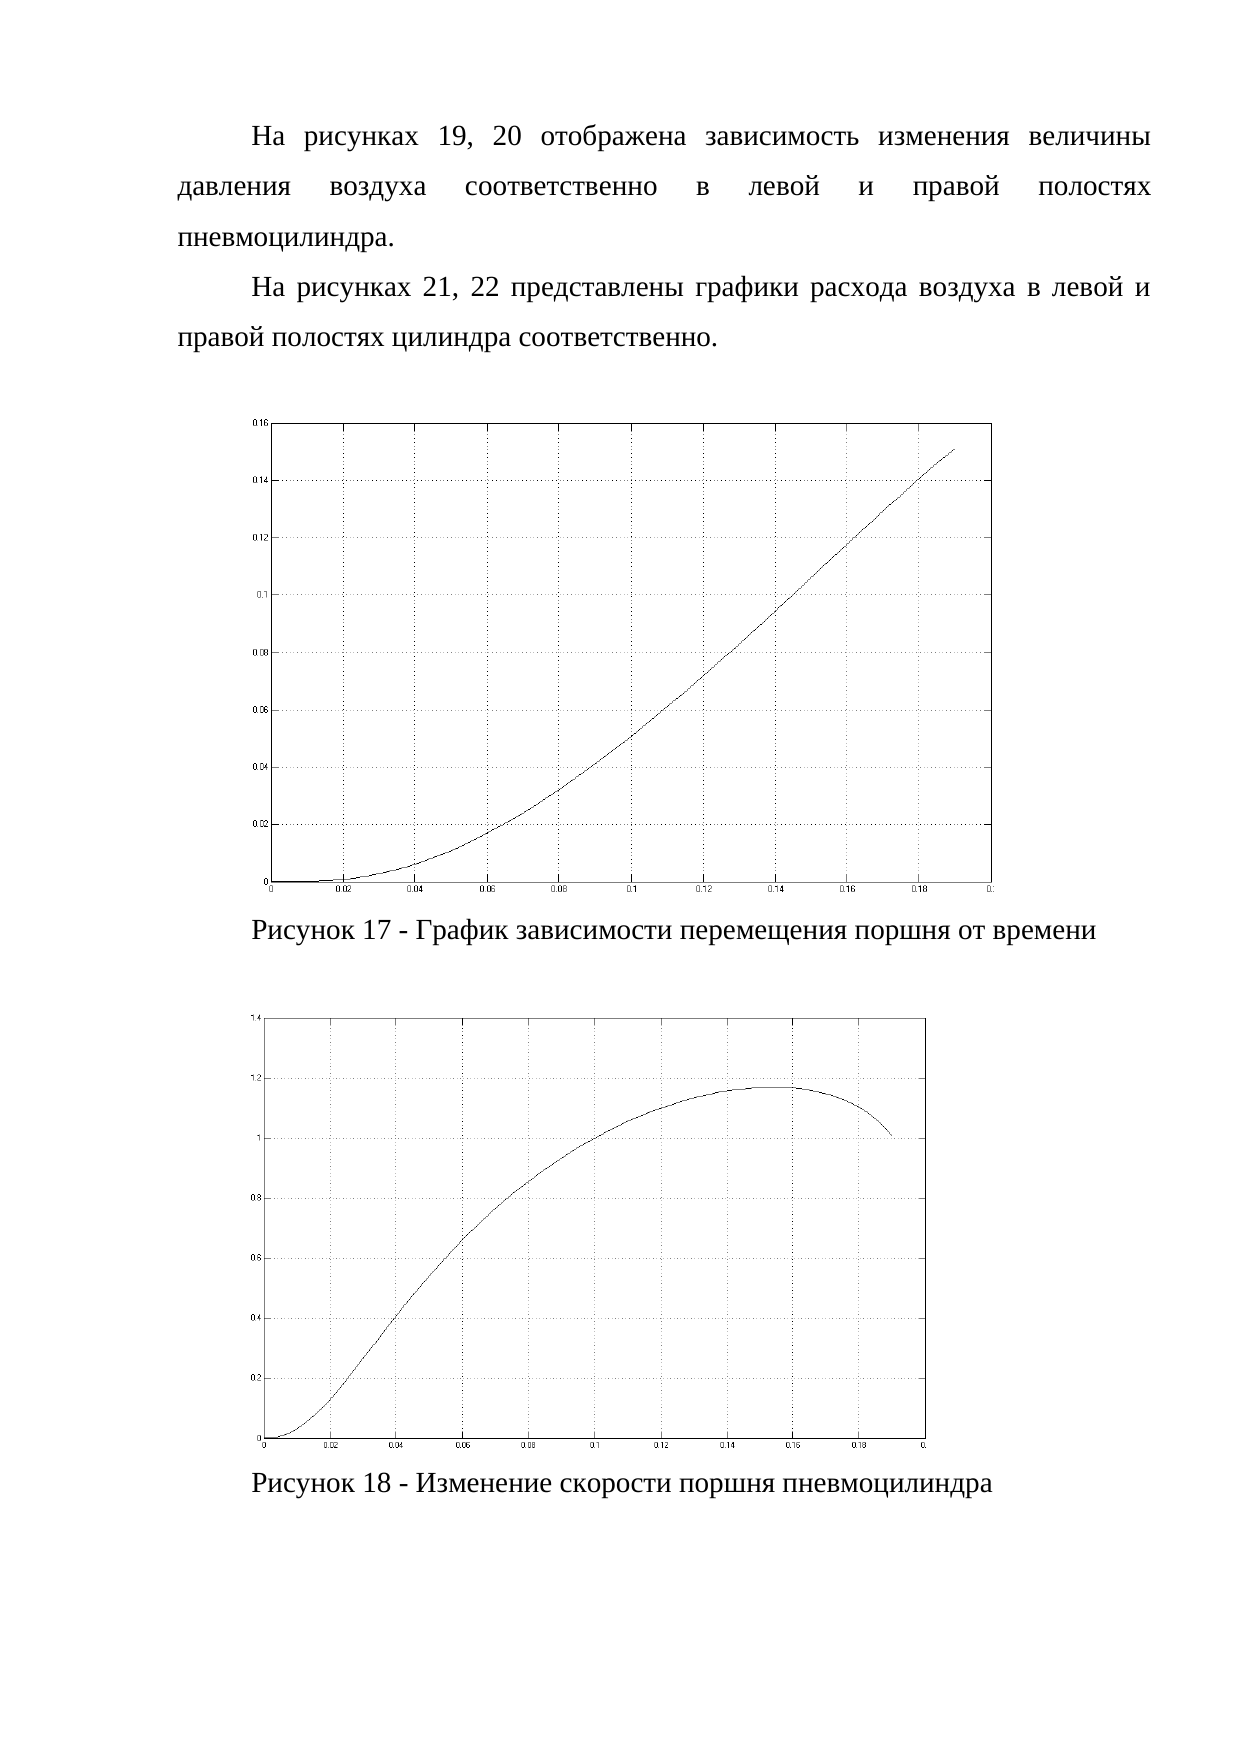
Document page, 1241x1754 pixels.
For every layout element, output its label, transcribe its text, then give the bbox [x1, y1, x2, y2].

picture [251, 419, 994, 895]
picture [251, 1012, 927, 1449]
text Рисунок 18 - Изменение скорости поршня пневмоцилиндра [177, 1465, 1152, 1499]
text На рисунках 19, 20 отображена зависимость изменения величины давления воздуха соответственно в левой и правой полостях пневмоцилиндра. [177, 118, 1152, 252]
text На рисунках 21, 22 представлены графики расхода воздуха в левой и правой полостях цилиндра соответственно. [177, 269, 1152, 353]
text Рисунок 17 - График зависимости перемещения поршня от времени [177, 912, 1152, 945]
